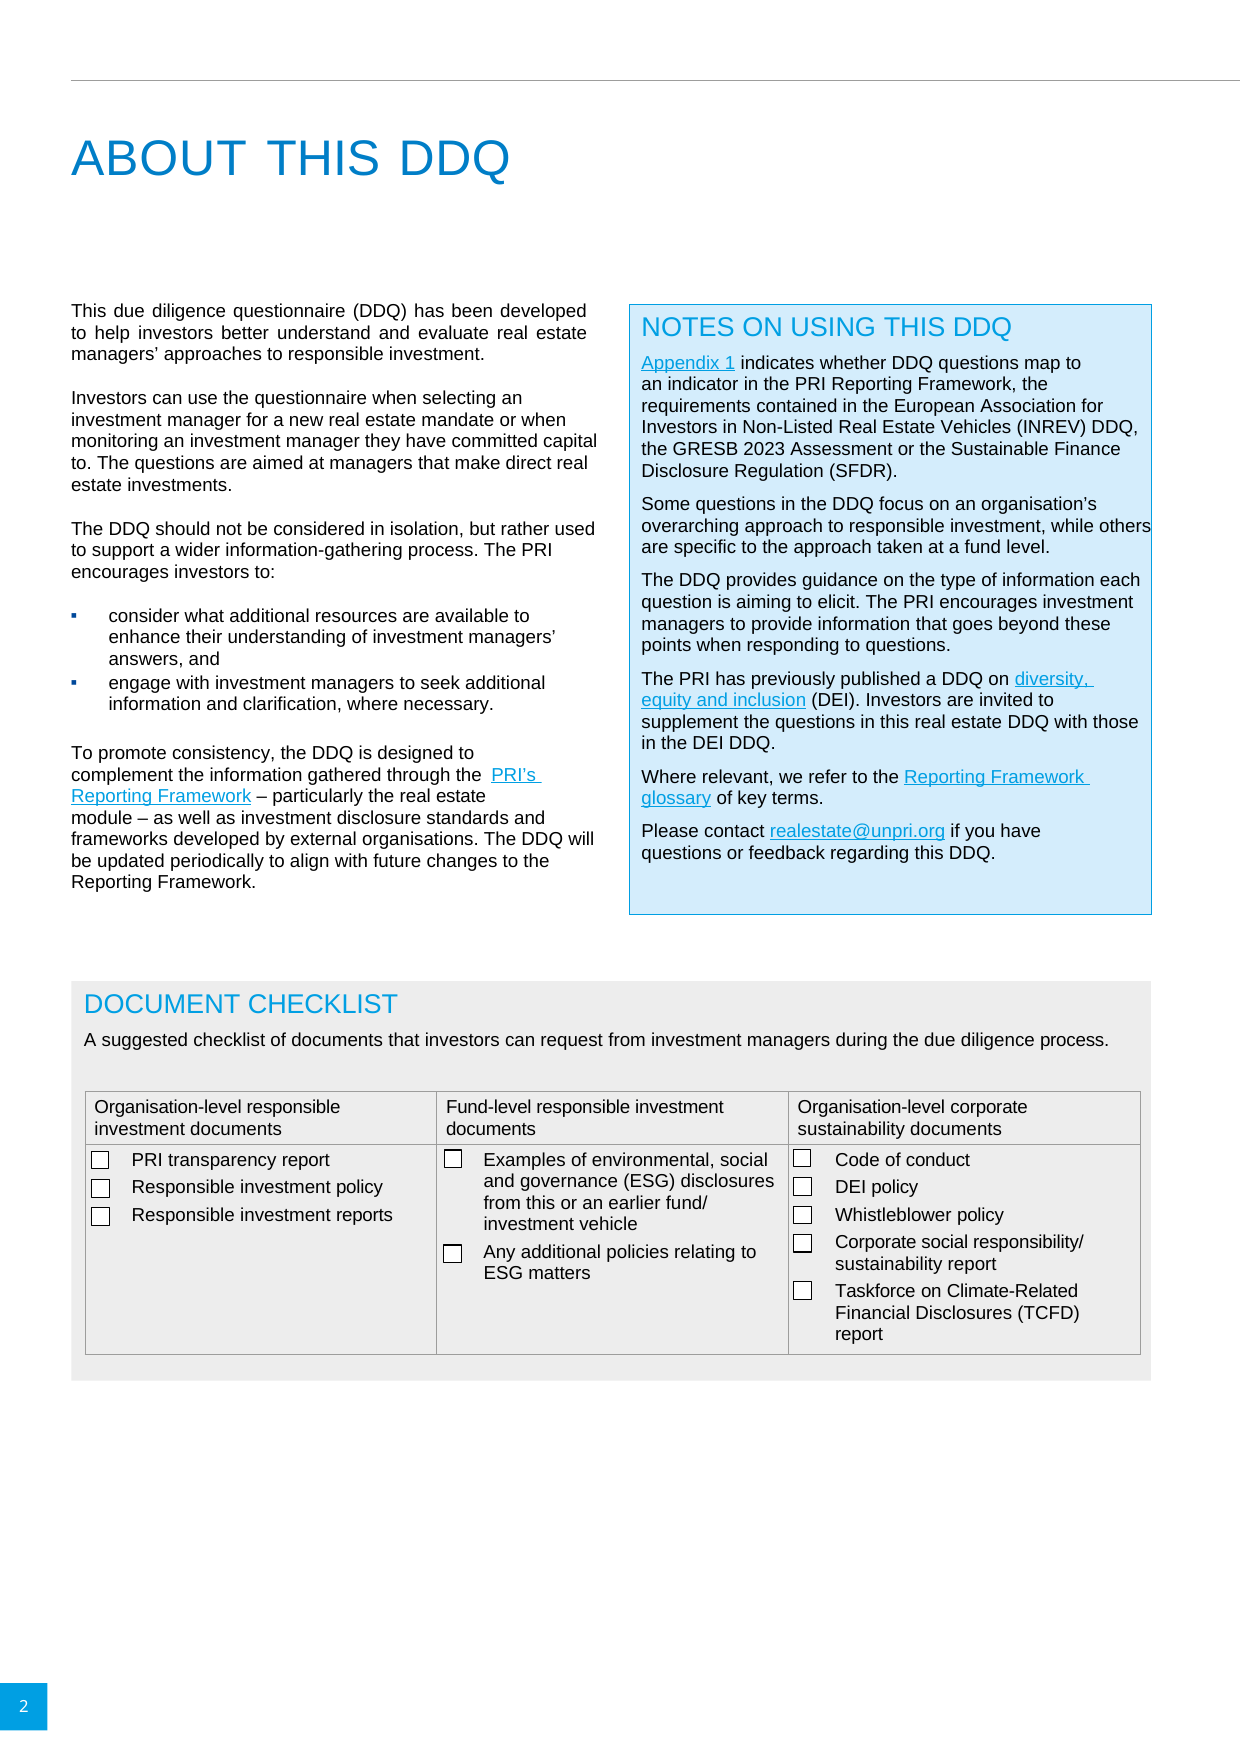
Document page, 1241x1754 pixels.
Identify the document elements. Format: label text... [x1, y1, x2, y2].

text Investors can use the questionnaire when selecting an investment manager for a new real estate mandate or when monitoring an investment manager they have committed capital to. The questions are aimed at managers that make direct real estate investments. [71, 387, 603, 495]
text To promote consistency, the DDQ is designed to complement the information gathered through the PRI’s Reporting Framework – particularly the real estate [71, 742, 555, 807]
table_header Fund-level responsible investment documents [437, 1092, 788, 1143]
table_cell PRI transparency report Responsible investment policy Responsible investment reports [86, 1145, 436, 1354]
table_header Organisation-level responsible investment documents [86, 1092, 436, 1143]
subtitle ABOUT THIS DDQ [71, 129, 1182, 186]
text module – as well as investment disclosure standards and frameworks developed by external organisations. The DDQ will be updated periodically to align with future changes to the Reporting Framework. [71, 807, 603, 893]
text The DDQ should not be considered in isolation, but rather used to support a wider information-gathering process. The PRI encourages investors to: [71, 517, 603, 582]
list consider what additional resources are available to enhance their understanding of investment managers’ answers, and [71, 604, 574, 669]
list engage with investment managers to seek additional information and clarification, where necessary. [71, 672, 563, 715]
table_header Organisation-level corporate sustainability documents [789, 1092, 1140, 1143]
table_cell Code of conduct DEI policy Whistleblower policy Corporate social responsibility/ sustainability report Taskforce on Climate-Related Financial Disclosures (TCFD) report [789, 1145, 1140, 1354]
table_cell Examples of environmental, social and governance (ESG) disclosures from this or an earlier fund/ investment vehicle Any additional policies relating to ESG matters [437, 1145, 788, 1354]
text This due diligence questionnaire (DDQ) has been developed to help investors better understand and evaluate real estate managers’ approaches to responsible investment. [71, 300, 587, 364]
